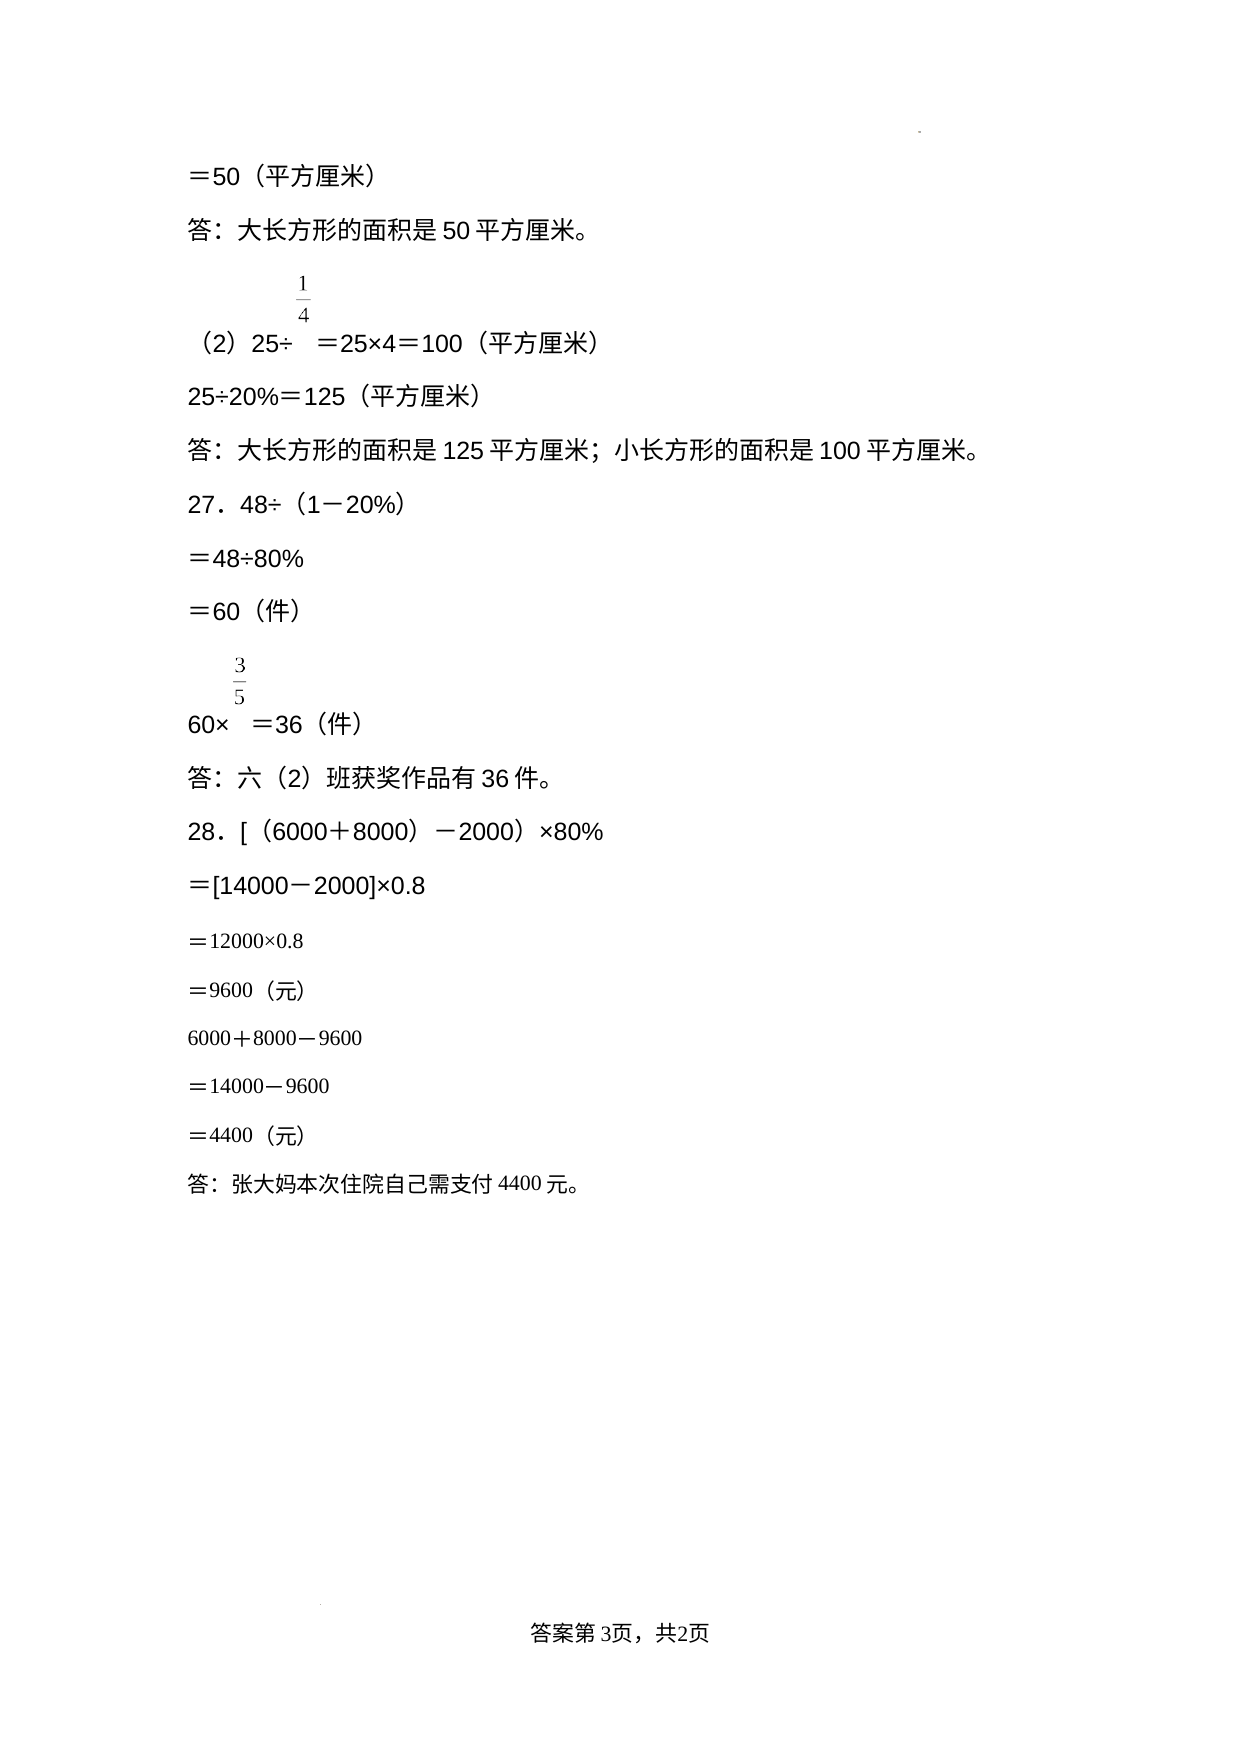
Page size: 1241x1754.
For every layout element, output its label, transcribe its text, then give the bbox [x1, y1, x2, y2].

text ＝48÷80% [187, 544, 1053, 572]
text 27．48÷（1－20%） [187, 490, 1053, 519]
text 答：大长方形的面积是50平方厘米。 [187, 216, 1053, 244]
text 60×＝36（件） [187, 651, 1053, 739]
text ＝60（件） [187, 597, 1053, 626]
text 答：张大妈本次住院自己需支付4400元。 [187, 1167, 1053, 1199]
text ＝14000－9600 [187, 1070, 1053, 1102]
text （2）25÷＝25×4＝100（平方厘米） [187, 269, 1053, 357]
text ＝4400（元） [187, 1118, 1053, 1151]
text 25÷20%＝125（平方厘米） [187, 382, 1053, 411]
text 28．[（6000＋8000）－2000）×80% [187, 817, 1053, 846]
text 答：六（2）班获奖作品有36件。 [187, 764, 1053, 792]
text 答：大长方形的面积是125平方厘米；小长方形的面积是100平方厘米。 [187, 436, 1053, 465]
text 6000＋8000－9600 [187, 1022, 1053, 1054]
text ＝50（平方厘米） [187, 162, 1053, 191]
text ＝[14000－2000]×0.8 [187, 871, 1053, 900]
text ＝12000×0.8 [187, 925, 1053, 957]
text ＝9600（元） [187, 973, 1053, 1006]
